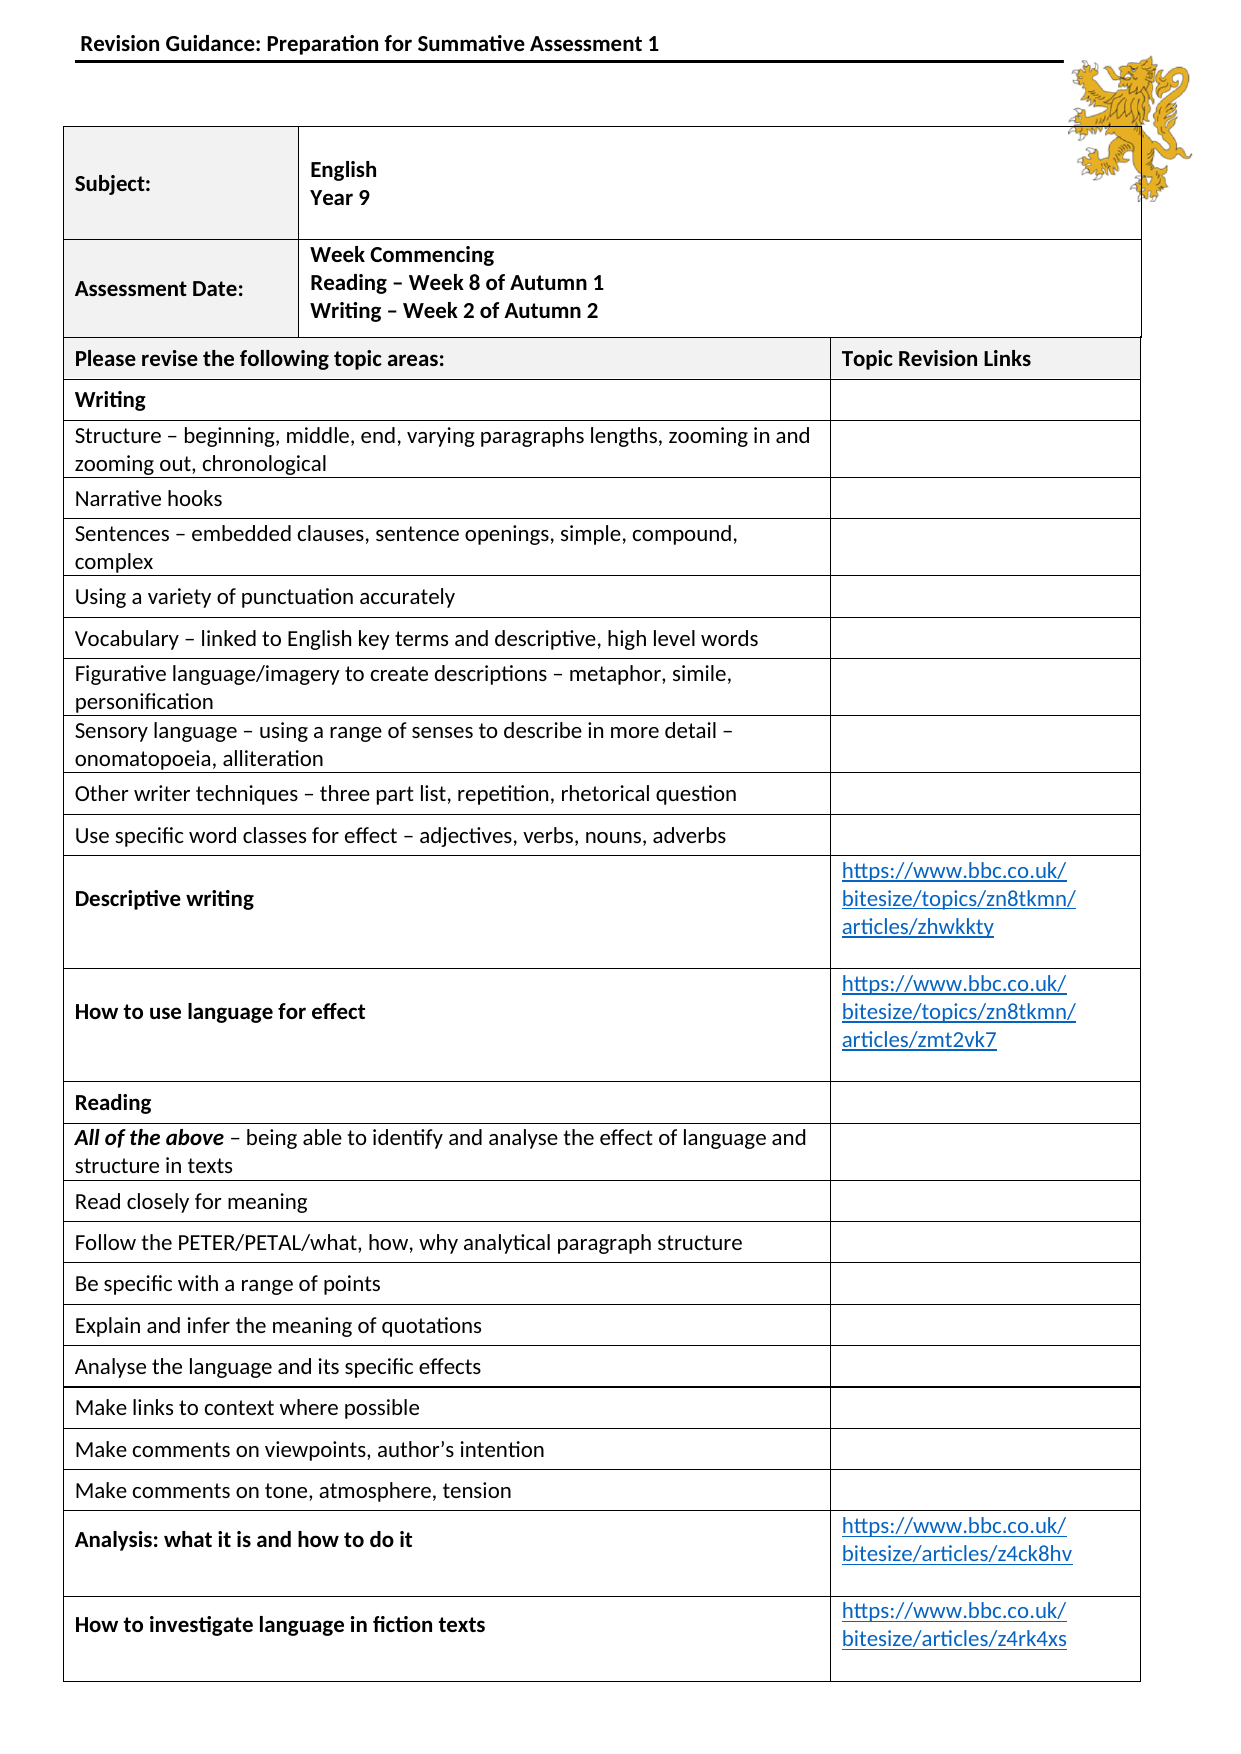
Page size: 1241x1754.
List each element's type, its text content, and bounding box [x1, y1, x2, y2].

table_cell https://www.bbc.co.uk/bitesize/topics/zn8tkmn/articles/zmt2vk7 [831, 969, 1140, 1081]
table_cell Use specific word classes for effect – adjectives, verbs, nouns, adverbs [64, 815, 830, 855]
table_cell [831, 659, 1140, 715]
table_cell [831, 576, 1140, 617]
table_cell Sentences – embedded clauses, sentence openings, simple, compound, complex [64, 519, 830, 575]
table_cell How to use language for effect [64, 969, 830, 1081]
table_cell Make comments on tone, atmosphere, tension [64, 1470, 830, 1510]
table_cell [831, 618, 1140, 658]
table_cell Structure – beginning, middle, end, varying paragraphs lengths, zooming in and zooming out, chronological [64, 421, 830, 477]
table_cell https://www.bbc.co.uk/bitesize/articles/z4rk4xs [831, 1597, 1140, 1681]
table_cell Narrative hooks [64, 478, 830, 518]
table_cell Descriptive writing [64, 856, 830, 968]
picture [1063, 29, 1194, 210]
table_cell [831, 421, 1140, 477]
table_cell Analyse the language and its specific effects [64, 1346, 830, 1386]
table_cell Writing [64, 380, 830, 420]
table_header English Year 9 [299, 127, 1141, 239]
table_cell [831, 1388, 1140, 1428]
table_cell Read closely for meaning [64, 1181, 830, 1221]
table_cell [831, 1124, 1140, 1179]
table_cell Assessment Date: [64, 240, 298, 337]
table_cell How to investigate language in fiction texts [64, 1597, 830, 1681]
table_cell [831, 1429, 1140, 1469]
table_cell [831, 1181, 1140, 1221]
table_header Subject: [64, 127, 298, 239]
table_cell [831, 773, 1140, 813]
table_cell Make links to context where possible [64, 1388, 830, 1428]
table_cell https://www.bbc.co.uk/bitesize/articles/z4ck8hv [831, 1511, 1140, 1596]
table_cell Explain and infer the meaning of quotations [64, 1305, 830, 1345]
table_cell [831, 1305, 1140, 1345]
table_cell [831, 478, 1140, 518]
table_cell Topic Revision Links [831, 338, 1140, 378]
table_cell [831, 1470, 1140, 1510]
table_cell [831, 815, 1140, 855]
table_cell Sensory language – using a range of senses to describe in more detail – onomatopoeia, alliteration [64, 716, 830, 772]
table_cell Analysis: what it is and how to do it [64, 1511, 830, 1596]
table_cell Using a variety of punctuation accurately [64, 576, 830, 617]
table_cell All of the above – being able to identify and analyse the effect of language and structure in texts [64, 1124, 830, 1179]
table_cell https://www.bbc.co.uk/bitesize/topics/zn8tkmn/articles/zhwkkty [831, 856, 1140, 968]
table_cell Figurative language/imagery to create descriptions – metaphor, simile, personification [64, 659, 830, 715]
table_cell Please revise the following topic areas: [64, 338, 830, 378]
table_cell [831, 1346, 1140, 1386]
table_cell Follow the PETER/PETAL/what, how, why analytical paragraph structure [64, 1222, 830, 1262]
table_cell [831, 716, 1140, 772]
text Revision Guidance: Preparation for Summative Assessment 1 [75, 29, 1063, 60]
table_cell [831, 1222, 1140, 1262]
table_cell [831, 380, 1140, 420]
table_cell [831, 519, 1140, 575]
table_cell Be specific with a range of points [64, 1263, 830, 1304]
table_cell Reading [64, 1082, 830, 1122]
table_cell [831, 1263, 1140, 1304]
table_cell [831, 1082, 1140, 1122]
table_cell Make comments on viewpoints, author’s intention [64, 1429, 830, 1469]
table_cell Vocabulary – linked to English key terms and descriptive, high level words [64, 618, 830, 658]
table_cell Other writer techniques – three part list, repetition, rhetorical question [64, 773, 830, 813]
table_cell Week Commencing Reading – Week 8 of Autumn 1 Writing – Week 2 of Autumn 2 [299, 240, 1141, 337]
